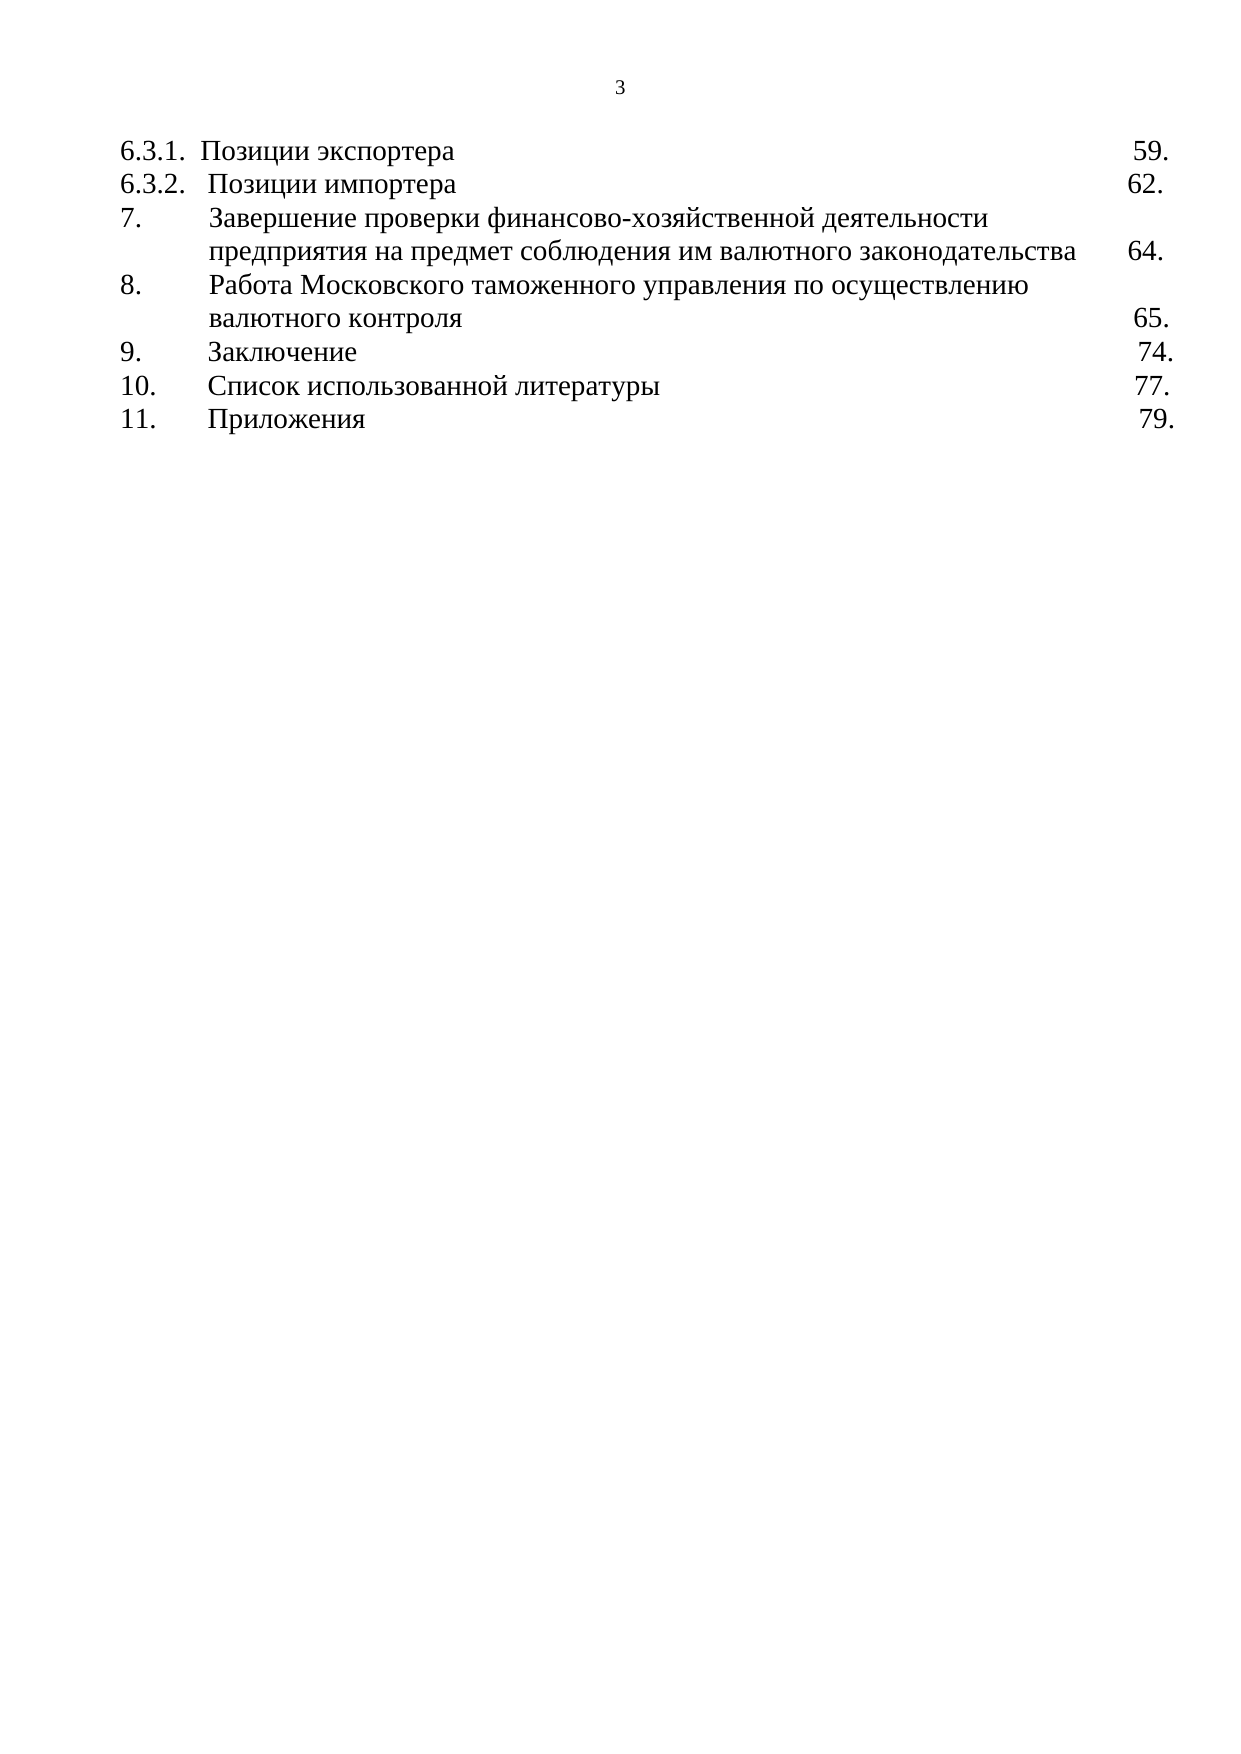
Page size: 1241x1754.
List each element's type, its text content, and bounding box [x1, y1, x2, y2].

text 9. Заключение 74. [120, 334, 1198, 368]
text 6.3.1. Позиции экспортера 59. [120, 133, 1198, 166]
text 11. Приложения 79. [120, 401, 1198, 435]
list Завершение проверки финансово-хозяйственной деятельности [120, 200, 1198, 233]
list Работа Московского таможенного управления по осуществлению [120, 267, 1198, 301]
text валютного контроля 65. [201, 301, 1198, 334]
text предприятия на предмет соблюдения им валютного законодательства 64. [201, 233, 1198, 267]
text 10. Список использованной литературы 77. [120, 368, 1198, 401]
text 6.3.2. Позиции импортера 62. [120, 166, 1198, 200]
